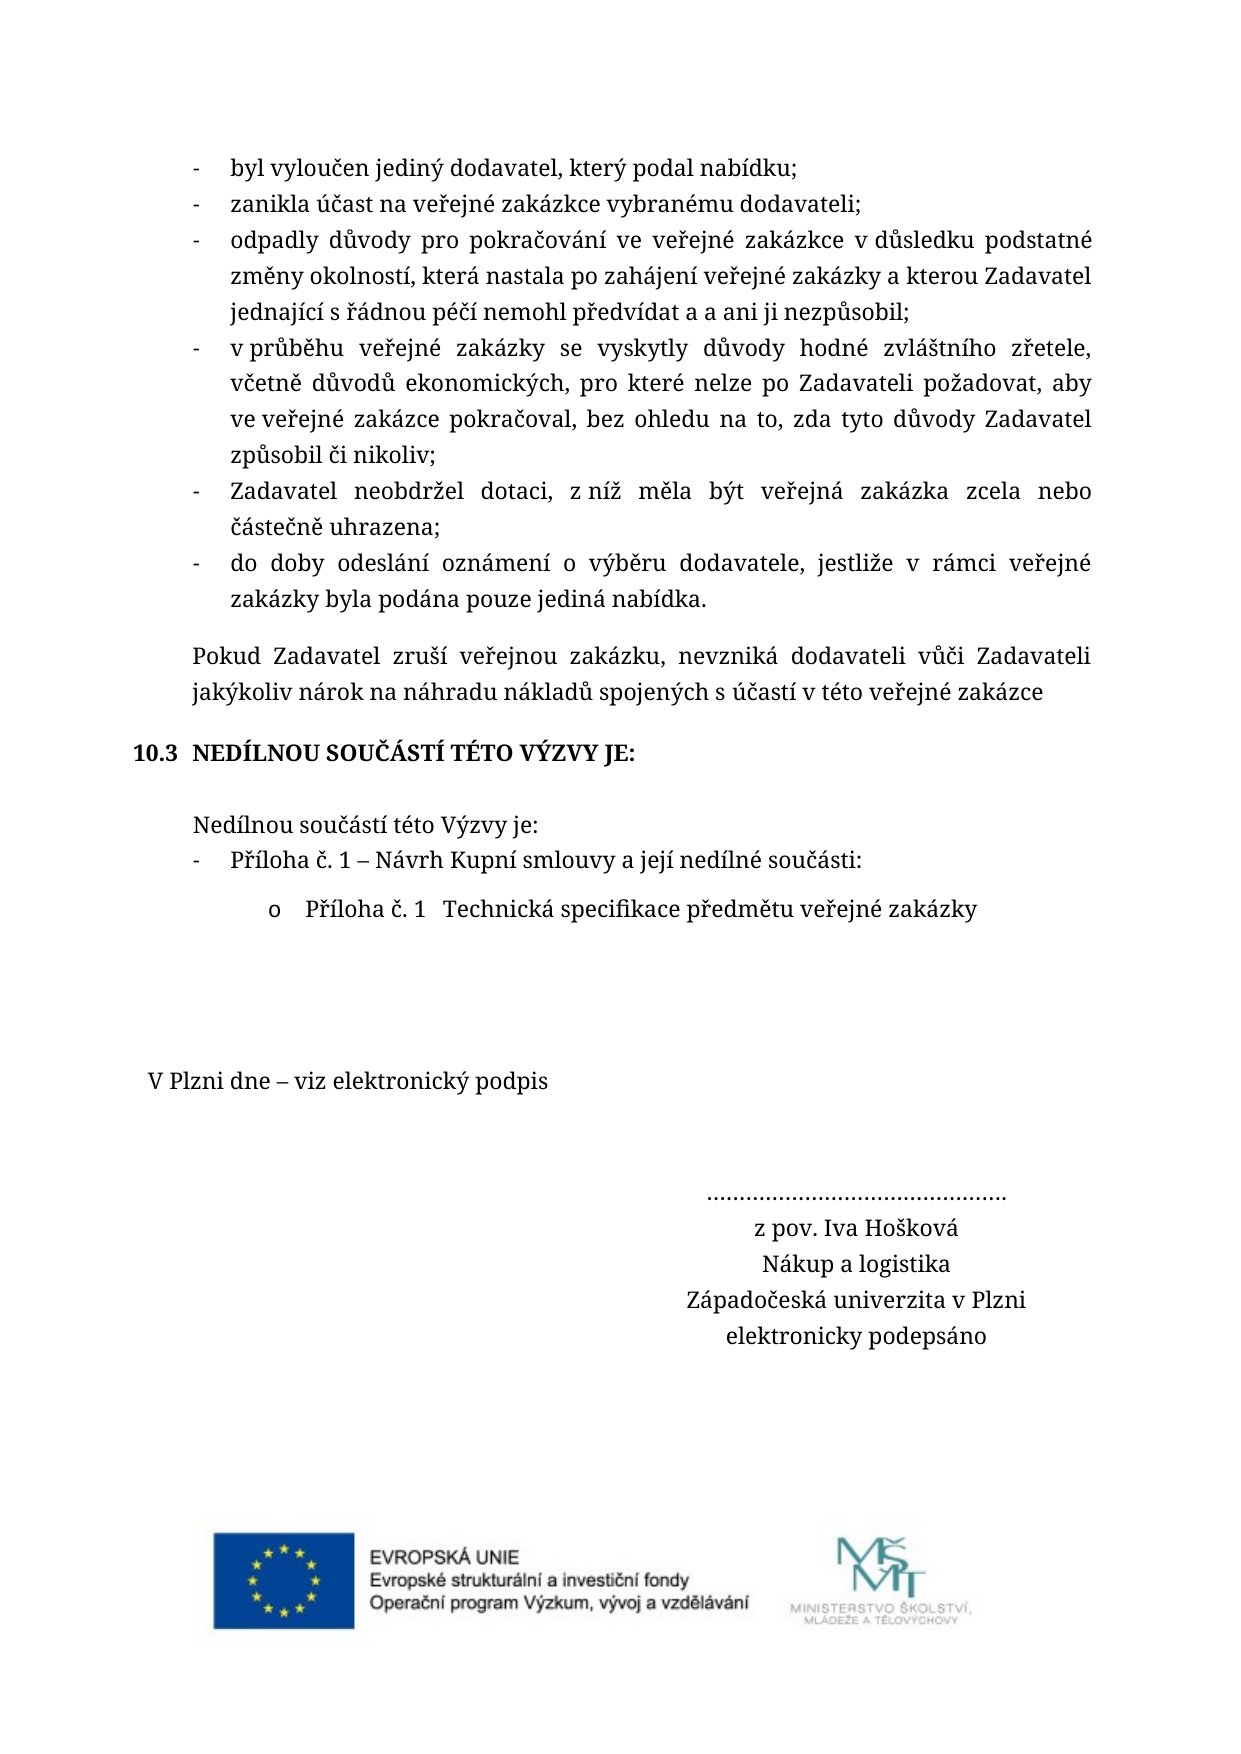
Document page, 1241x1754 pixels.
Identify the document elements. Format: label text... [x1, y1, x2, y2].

list Příloha č. 1 – Návrh Kupní smlouvy a její nedílné součásti: [193, 844, 1093, 876]
text Pokud Zadavatel zruší veřejnou zakázku, nevzniká dodavateli vůči Zadavateli jakýkoliv nárok na náhradu nákladů spojených s účastí v této veřejné zakázce [192, 640, 1093, 707]
text ………………………………………. [148, 1176, 1093, 1207]
text Nákup a logistika [148, 1248, 1093, 1279]
list Příloha č. 1 Technická specifikace předmětu veřejné zakázky [268, 893, 1093, 924]
text z pov. Iva Hošková [148, 1212, 1093, 1243]
list do doby odeslání oznámení o výběru dodavatele, jestliže v rámci veřejné zakázky byla podána pouze jediná nabídka. [193, 547, 1093, 614]
text Západočeská univerzita v Plzni [148, 1284, 1093, 1315]
list zanikla účast na veřejné zakázkce vybranému dodavateli; [193, 188, 1093, 219]
picture [196, 1492, 1045, 1653]
text V Plzni dne – viz elektronický podpis [148, 1065, 1093, 1096]
list odpadly důvody pro pokračování ve veřejné zakázkce v důsledku podstatné změny okolností, která nastala po zahájení veřejné zakázky a kterou Zadavatel jednající s řádnou péčí nemohl předvídat a a ani ji nezpůsobil; [193, 224, 1093, 327]
list byl vyloučen jediný dodavatel, který podal nabídku; [193, 152, 1093, 183]
list Zadavatel neobdržel dotaci, z níž měla být veřejná zakázka zcela nebo částečně uhrazena; [193, 475, 1093, 542]
subtitle NEDÍLNOU SOUČÁSTÍ TÉTO VÝZVY JE: [133, 737, 1093, 768]
text Nedílnou součástí této Výzvy je: [193, 808, 1093, 840]
text elektronicky podepsáno [148, 1319, 1093, 1351]
list v průběhu veřejné zakázky se vyskytly důvody hodné zvláštního zřetele, včetně důvodů ekonomických, pro které nelze po Zadavateli požadovat, aby ve veřejné zakázce pokračoval, bez ohledu na to, zda tyto důvody Zadavatel způsobil či nikoliv; [193, 331, 1093, 471]
